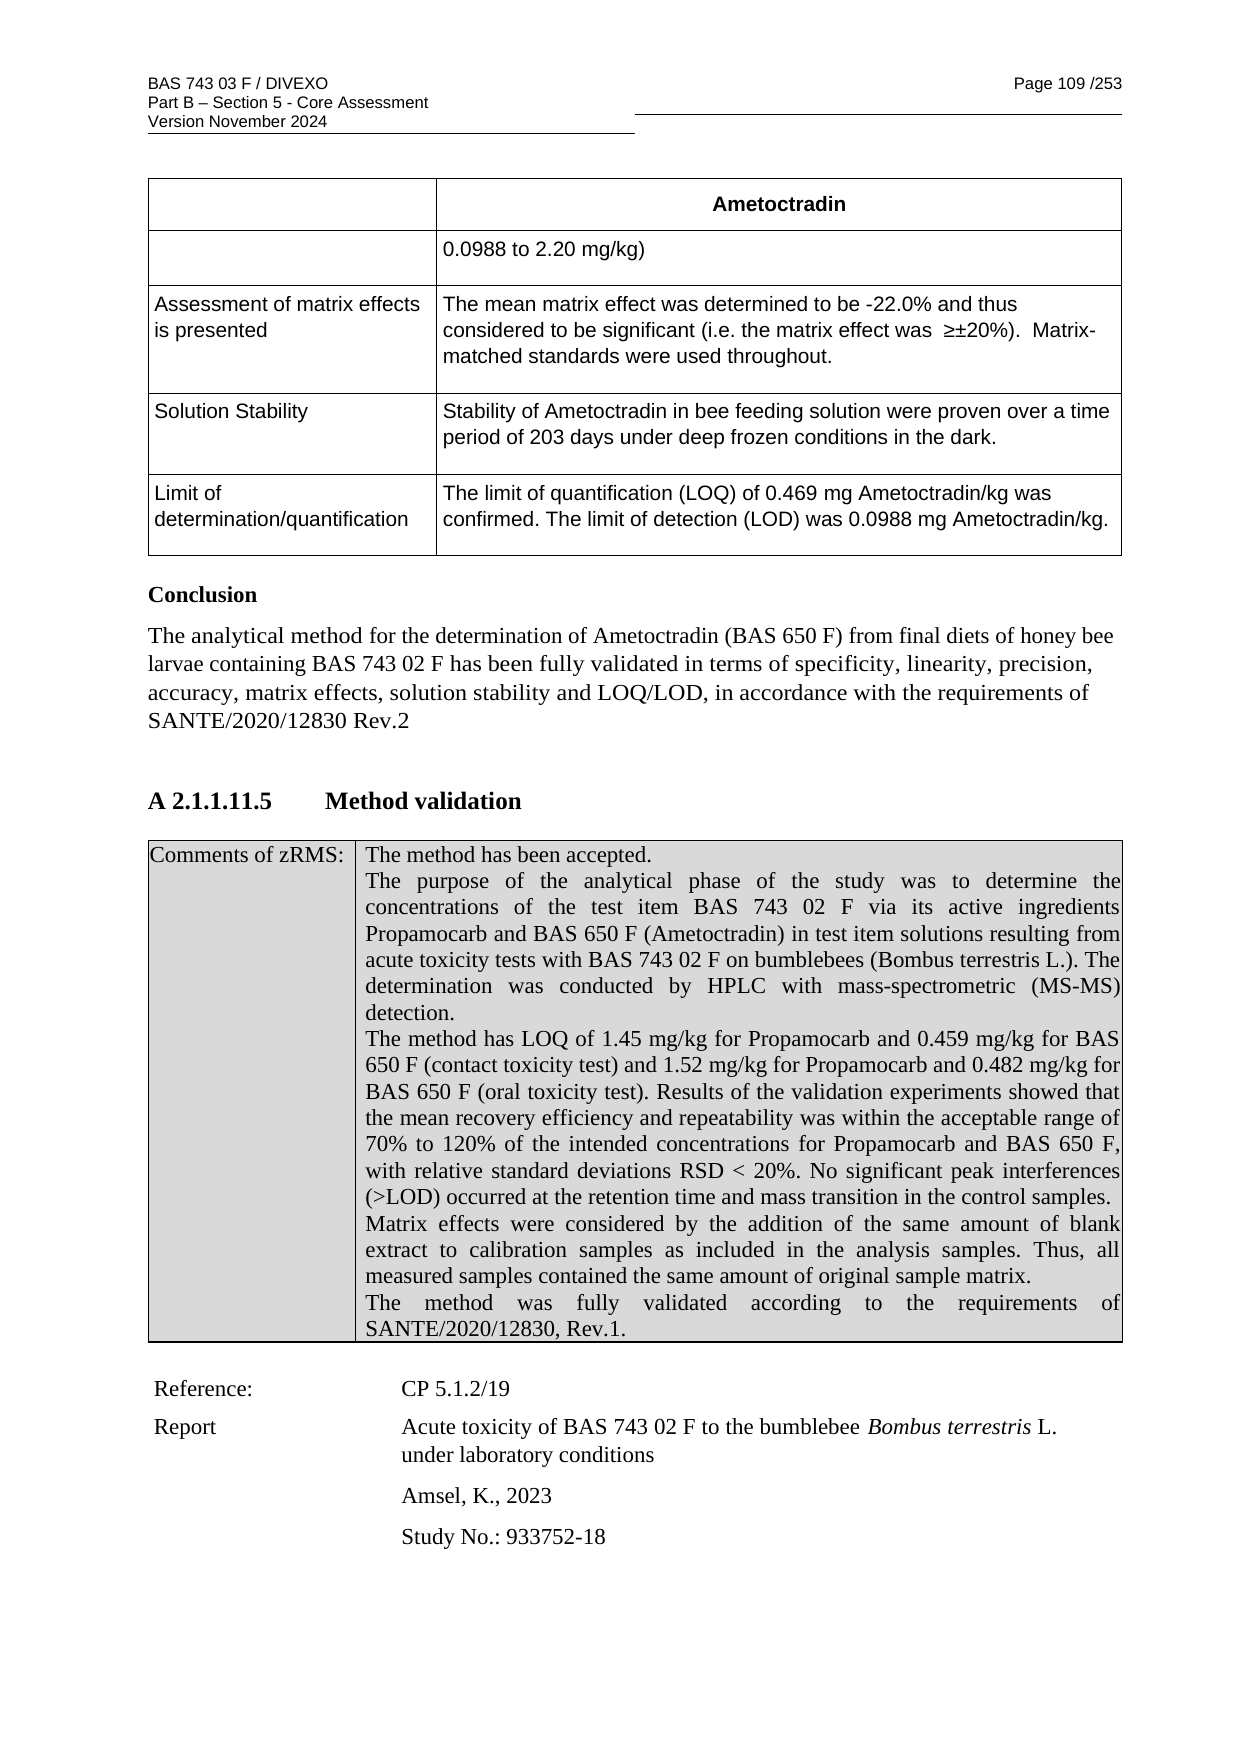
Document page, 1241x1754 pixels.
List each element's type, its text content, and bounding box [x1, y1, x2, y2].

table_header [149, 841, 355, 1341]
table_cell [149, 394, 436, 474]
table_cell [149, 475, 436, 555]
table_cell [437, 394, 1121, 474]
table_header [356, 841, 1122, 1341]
text The analytical method for the determination of Ametoctradin (BAS 650 F) from final diets of honey bee larvae containing BAS 743 02 F has been fully validated in terms of specificity, linearity, precision, accuracy, matrix effects, solution stability and LOQ/LOD, in accordance with the requirements of SANTE/2020/12830 Rev.2 [148, 622, 1122, 734]
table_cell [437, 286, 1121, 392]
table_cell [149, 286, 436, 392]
text Method validation [148, 786, 1122, 814]
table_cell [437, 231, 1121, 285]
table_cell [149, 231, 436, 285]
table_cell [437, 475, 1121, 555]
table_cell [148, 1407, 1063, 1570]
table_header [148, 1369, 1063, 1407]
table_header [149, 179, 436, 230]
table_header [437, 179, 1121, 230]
text Conclusion [148, 581, 1122, 607]
